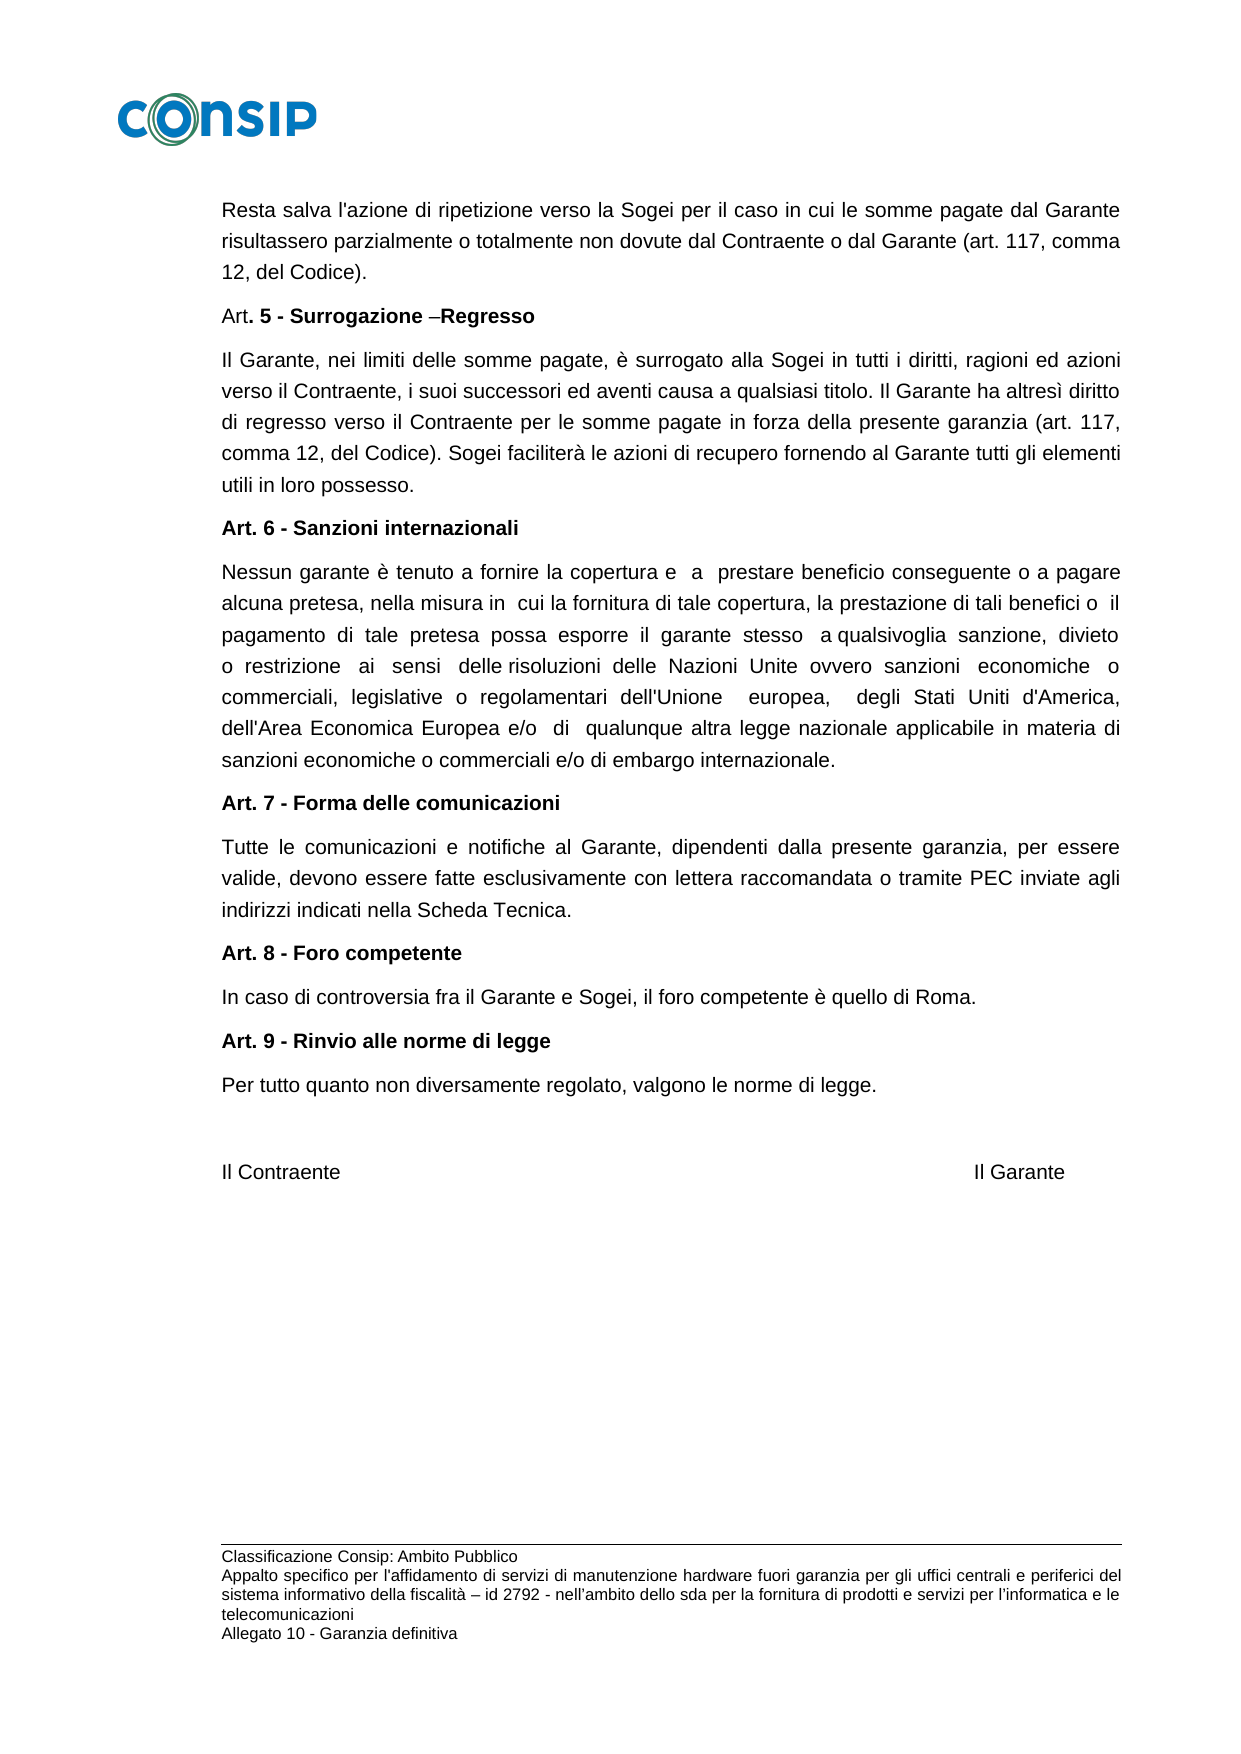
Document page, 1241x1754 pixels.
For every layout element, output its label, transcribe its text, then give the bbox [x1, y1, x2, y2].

text In caso di controversia fra il Garante e Sogei, il foro competente è quello di Roma. [221, 979, 1122, 1011]
text Art. 7 - Forma delle comunicazioni [221, 786, 1122, 817]
text Resta salva l'azione di ripetizione verso la Sogei per il caso in cui le somme pagate dal Garante risultassero parzialmente o totalmente non dovute dal Contraente o dal Garante (art. 117, comma 12, del Codice). [221, 192, 1122, 286]
text Art. 6 - Sanzioni internazionali [221, 511, 1122, 542]
text Per tutto quanto non diversamente regolato, valgono le norme di legge. [221, 1067, 1122, 1098]
text Tutte le comunicazioni e notifiche al Garante, dipendenti dalla presente garanzia, per essere valide, devono essere fatte esclusivamente con lettera raccomandata o tramite PEC inviate agli indirizzi indicati nella Scheda Tecnica. [221, 829, 1122, 923]
text Il Garante, nei limiti delle somme pagate, è surrogato alla Sogei in tutti i diritti, ragioni ed azioni verso il Contraente, i suoi successori ed aventi causa a qualsiasi titolo. Il Garante ha altresì diritto di regresso verso il Contraente per le somme pagate in forza della presente garanzia (art. 117, comma 12, del Codice). Sogei faciliterà le azioni di recupero fornendo al Garante tutti gli elementi utili in loro possesso. [221, 342, 1122, 498]
text Nessun garante è tenuto a fornire la copertura e a prestare beneficio conseguente o a pagare alcuna pretesa, nella misura in cui la fornitura di tale copertura, la prestazione di tali benefici o il pagamento di tale pretesa possa esporre il garante stesso a qualsivoglia sanzione, divieto o restrizione ai sensi delle risoluzioni delle Nazioni Unite ovvero sanzioni economiche o commerciali, legislative o regolamentari dell'Unione europea, degli Stati Uniti d'America, dell'Area Economica Europea e/o di qualunque altra legge nazionale applicabile in materia di sanzioni economiche o commerciali e/o di embargo internazionale. [221, 554, 1122, 773]
text Art. 5 - Surrogazione –Regresso [221, 298, 1122, 329]
text Art. 9 - Rinvio alle norme di legge [221, 1023, 1122, 1054]
text Art. 8 - Foro competente [221, 936, 1122, 967]
picture [118, 93, 317, 146]
text Il Contraente Il Garante [221, 1154, 1122, 1186]
